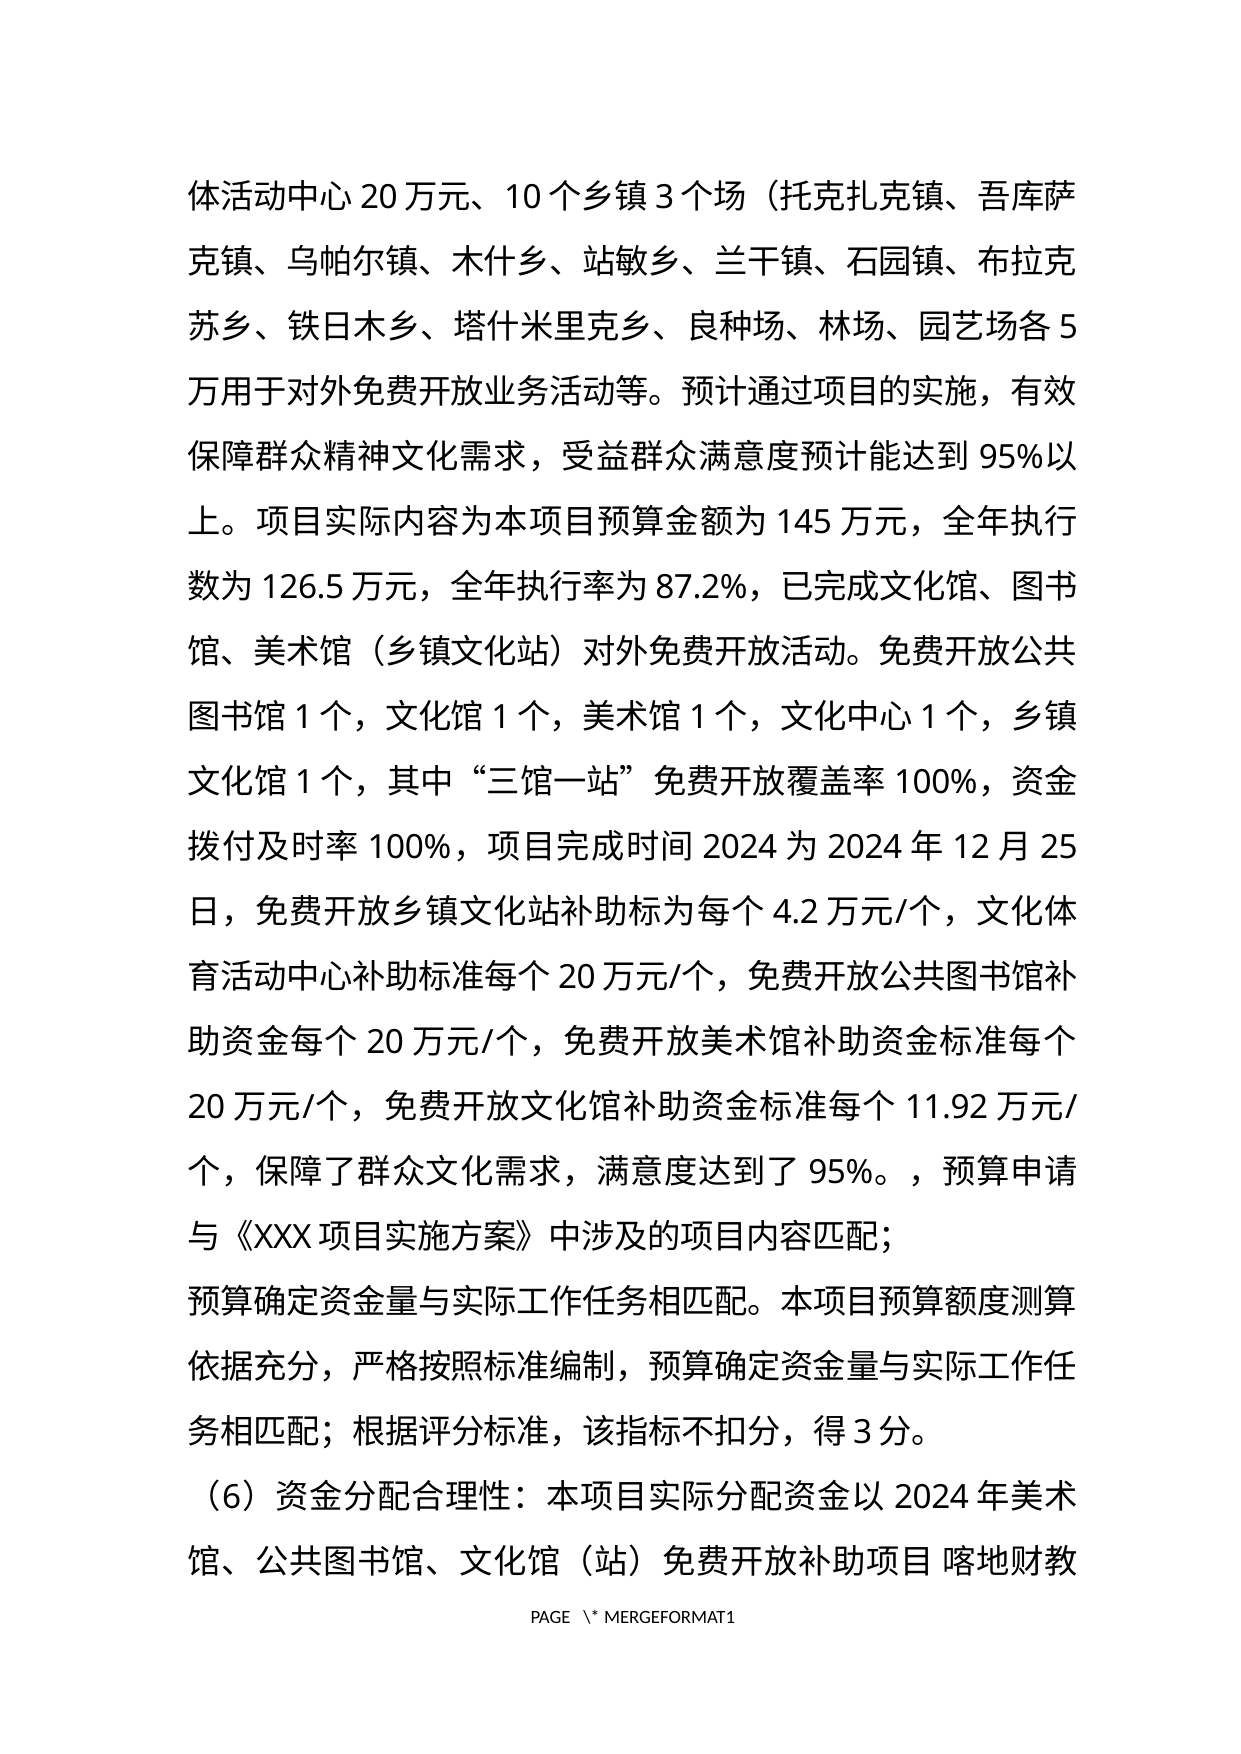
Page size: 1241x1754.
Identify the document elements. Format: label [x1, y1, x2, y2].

text [187, 162, 1078, 1592]
